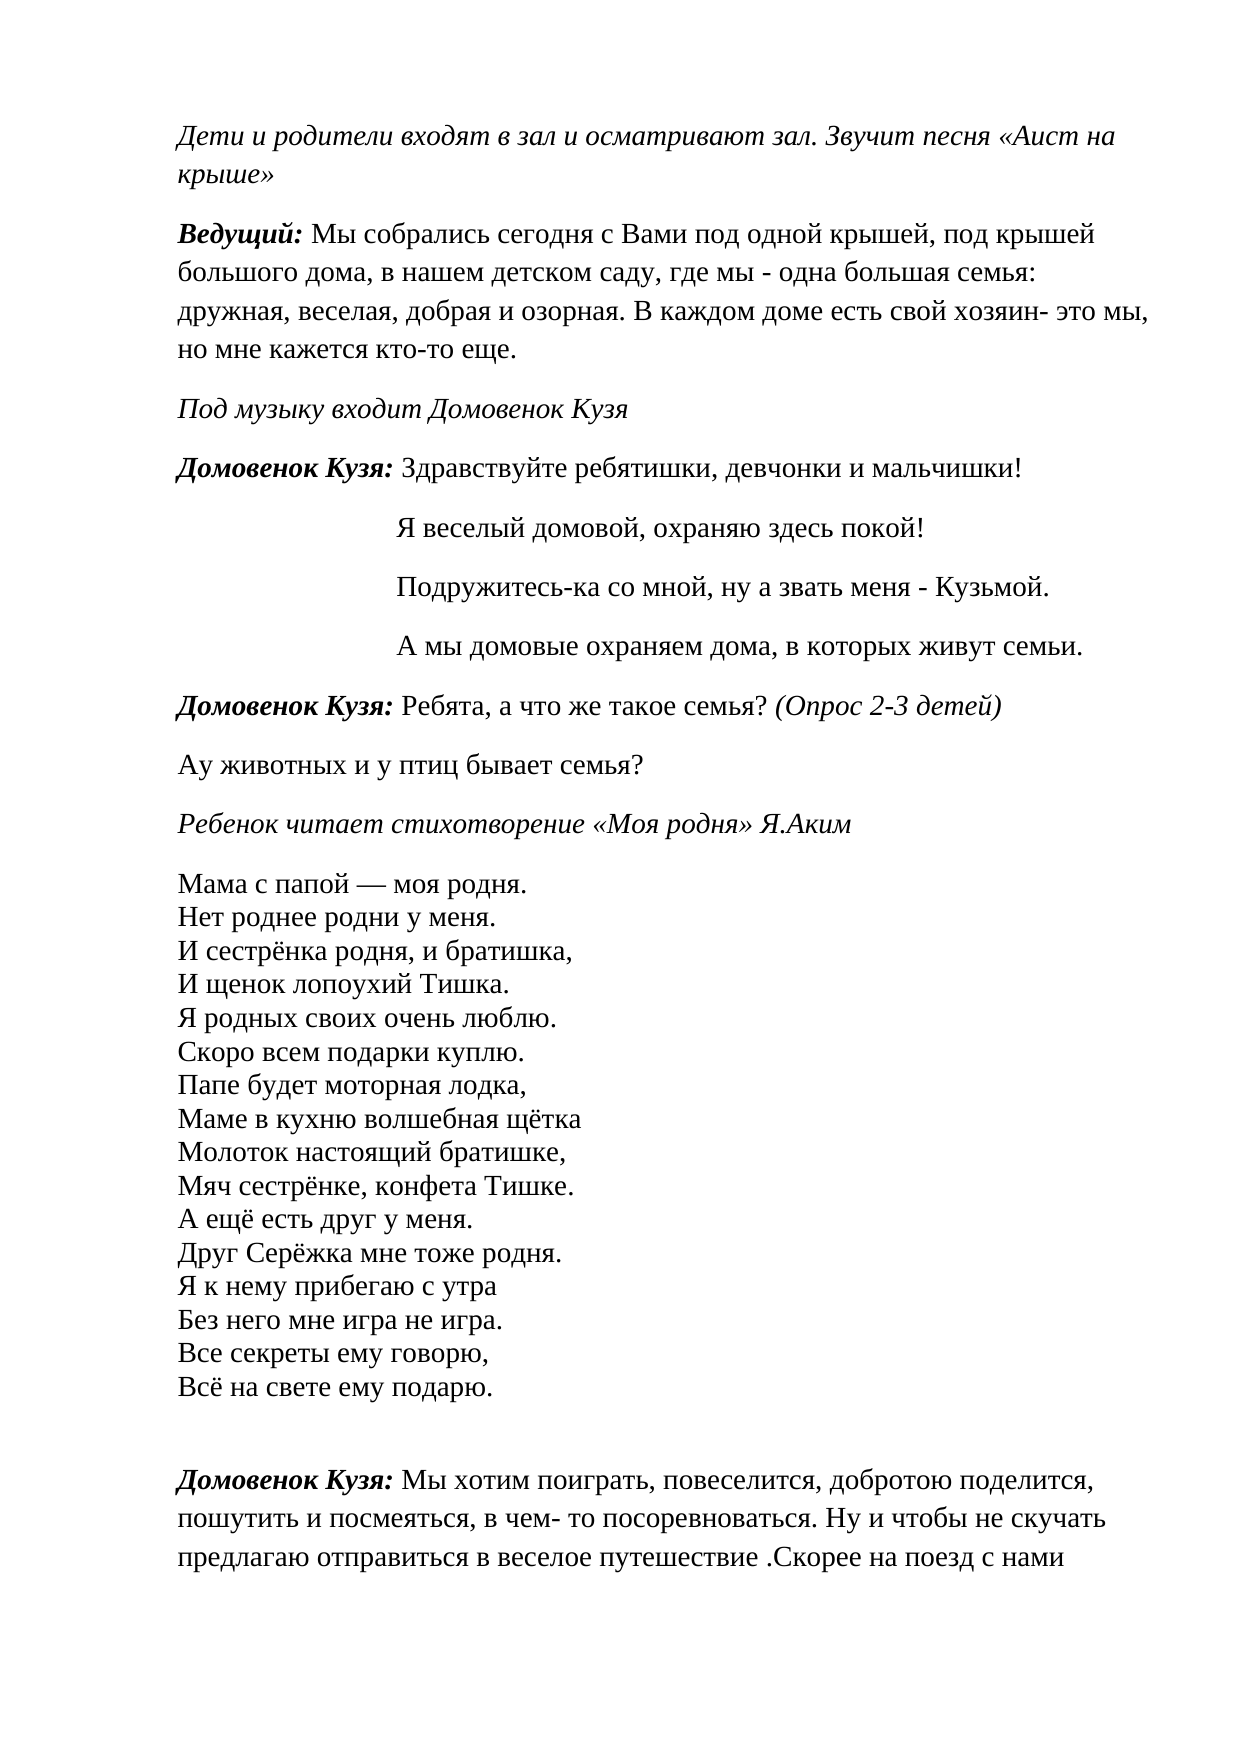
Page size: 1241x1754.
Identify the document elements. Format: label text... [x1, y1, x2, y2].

text Под музыку входит Домовенок Кузя [177, 391, 1152, 424]
text Всё на свете ему подарю. [177, 1369, 1152, 1403]
text Папе будет моторная лодка, [177, 1067, 1152, 1101]
text Молоток настоящий братишке, [177, 1134, 1152, 1168]
text Мяч сестрёнке, конфета Тишке. [177, 1168, 1152, 1201]
text Домовенок Кузя: Ребята, а что же такое семья? (Опрос 2-3 детей) [177, 688, 1152, 721]
text Ау животных и у птиц бывает семья? [177, 747, 1152, 781]
text Друг Серёжка мне тоже родня. [177, 1235, 1152, 1268]
text Ребенок читает стихотворение «Моя родня» Я.Аким [177, 807, 1152, 840]
text Домовенок Кузя: Здравствуйте ребятишки, девчонки и мальчишки! [177, 450, 1152, 484]
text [177, 1462, 1152, 1573]
text А ещё есть друг у меня. [177, 1201, 1152, 1235]
text Все секреты ему говорю, [177, 1336, 1152, 1369]
text Без него мне игра не игра. [177, 1302, 1152, 1336]
text Мама с папой — моя родня. [177, 866, 1152, 899]
text Ведущий: Мы собрались сегодня с Вами под одной крышей, под крышей большого дома, в нашем детском саду, где мы - одна большая семья: дружная, веселая, добрая и озорная. В каждом доме есть свой хозяин- это мы, но мне кажется кто-то еще. [177, 216, 1152, 365]
text Нет роднее родни у меня. [177, 899, 1152, 933]
text А мы домовые охраняем дома, в которых живут семьи. [177, 628, 1152, 662]
text И щенок лопоухий Тишка. [177, 967, 1152, 1000]
text Я веселый домовой, охраняю здесь покой! [177, 510, 1152, 543]
text И сестрёнка родня, и братишка, [177, 933, 1152, 967]
text Маме в кухню волшебная щётка [177, 1101, 1152, 1134]
text Скоро всем подарки куплю. [177, 1034, 1152, 1067]
text Дети и родители входят в зал и осматривают зал. Звучит песня «Аист на крыше» [177, 118, 1152, 190]
text Я родных своих очень люблю. [177, 1000, 1152, 1034]
text Я к нему прибегаю с утра [177, 1268, 1152, 1302]
text Подружитесь-ка со мной, ну а звать меня - Кузьмой. [177, 569, 1152, 603]
